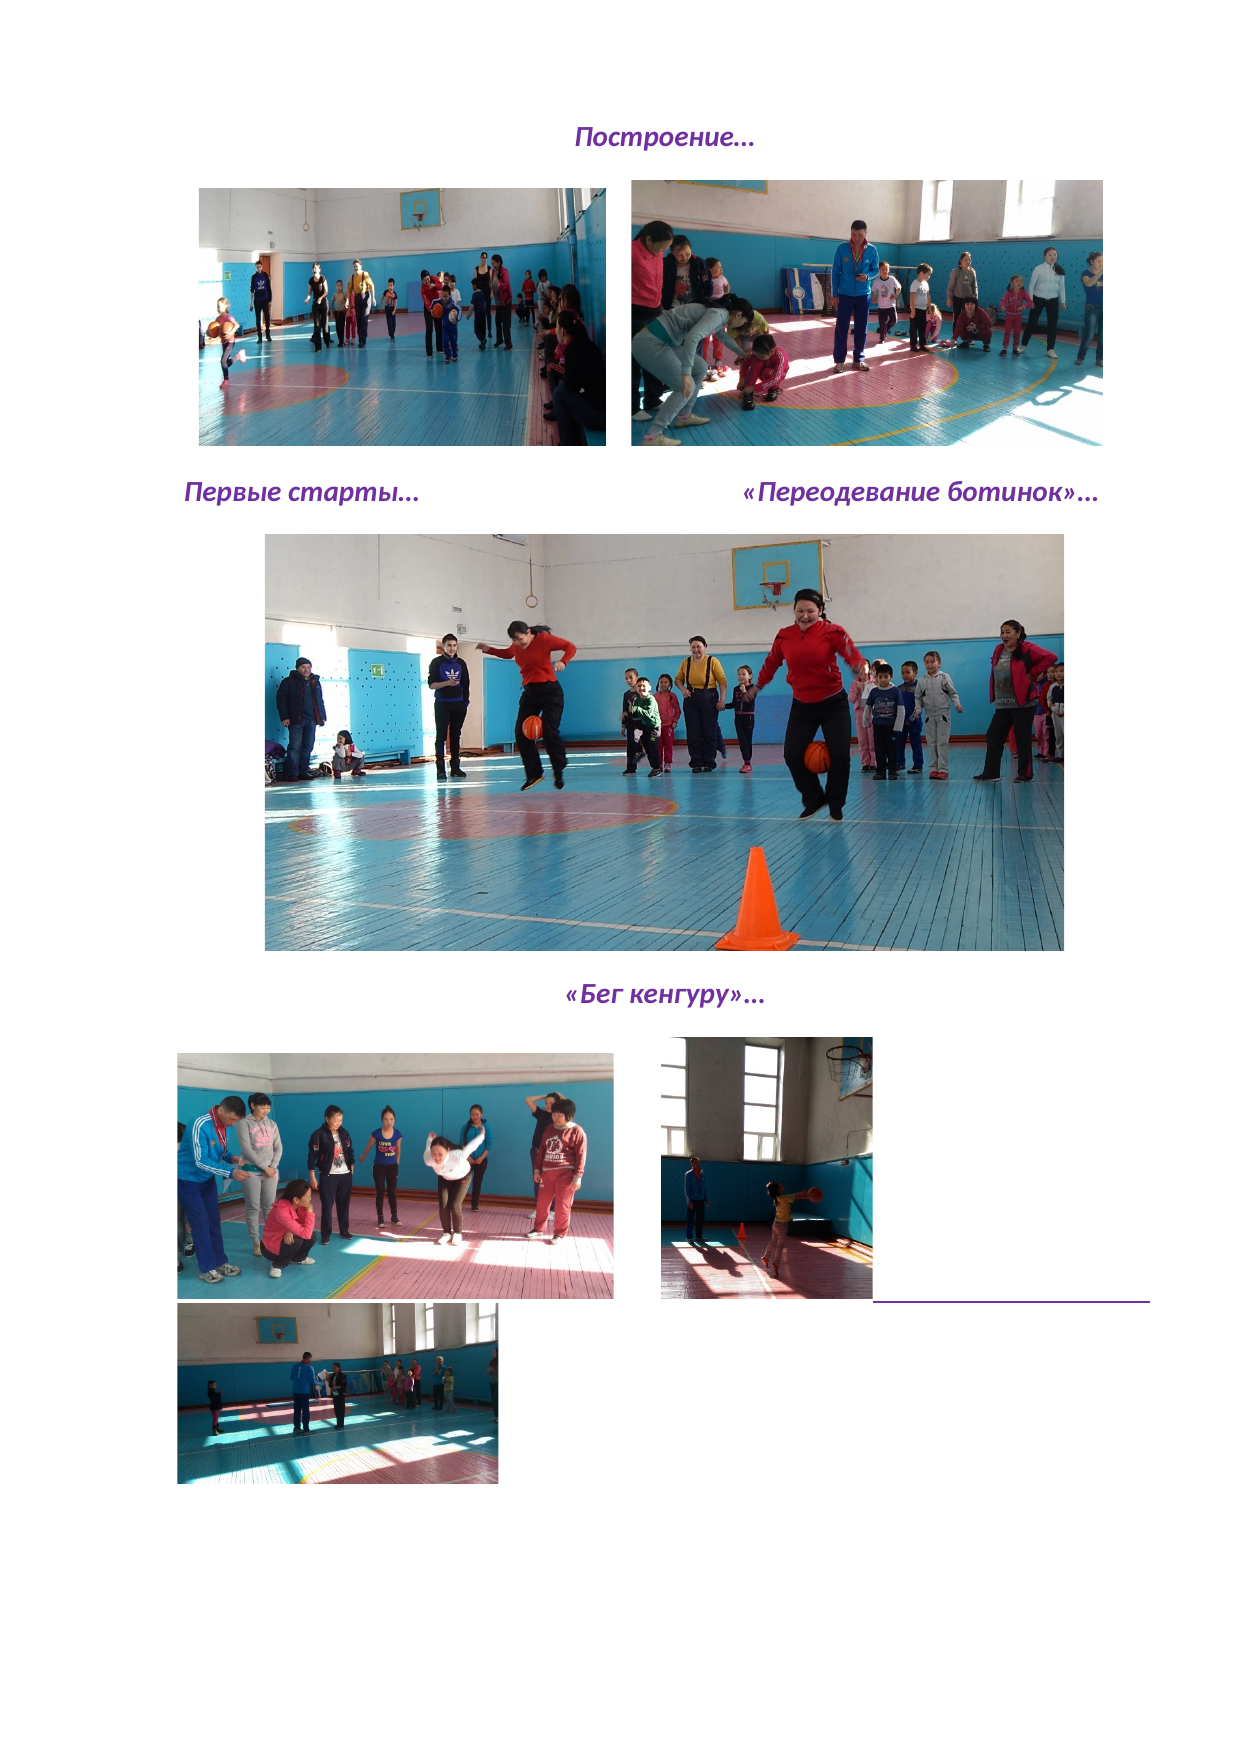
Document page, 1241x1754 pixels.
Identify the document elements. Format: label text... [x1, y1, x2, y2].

picture [631, 180, 1103, 446]
text Первые старты… «Переодевание ботинок»… [177, 473, 1152, 509]
picture [264, 534, 1065, 951]
picture [661, 1037, 873, 1299]
text Построение… [177, 118, 1152, 154]
text «Бег кенгуру»… [177, 975, 1152, 1011]
picture [177, 1303, 499, 1484]
picture [177, 1053, 614, 1299]
picture [198, 188, 606, 446]
